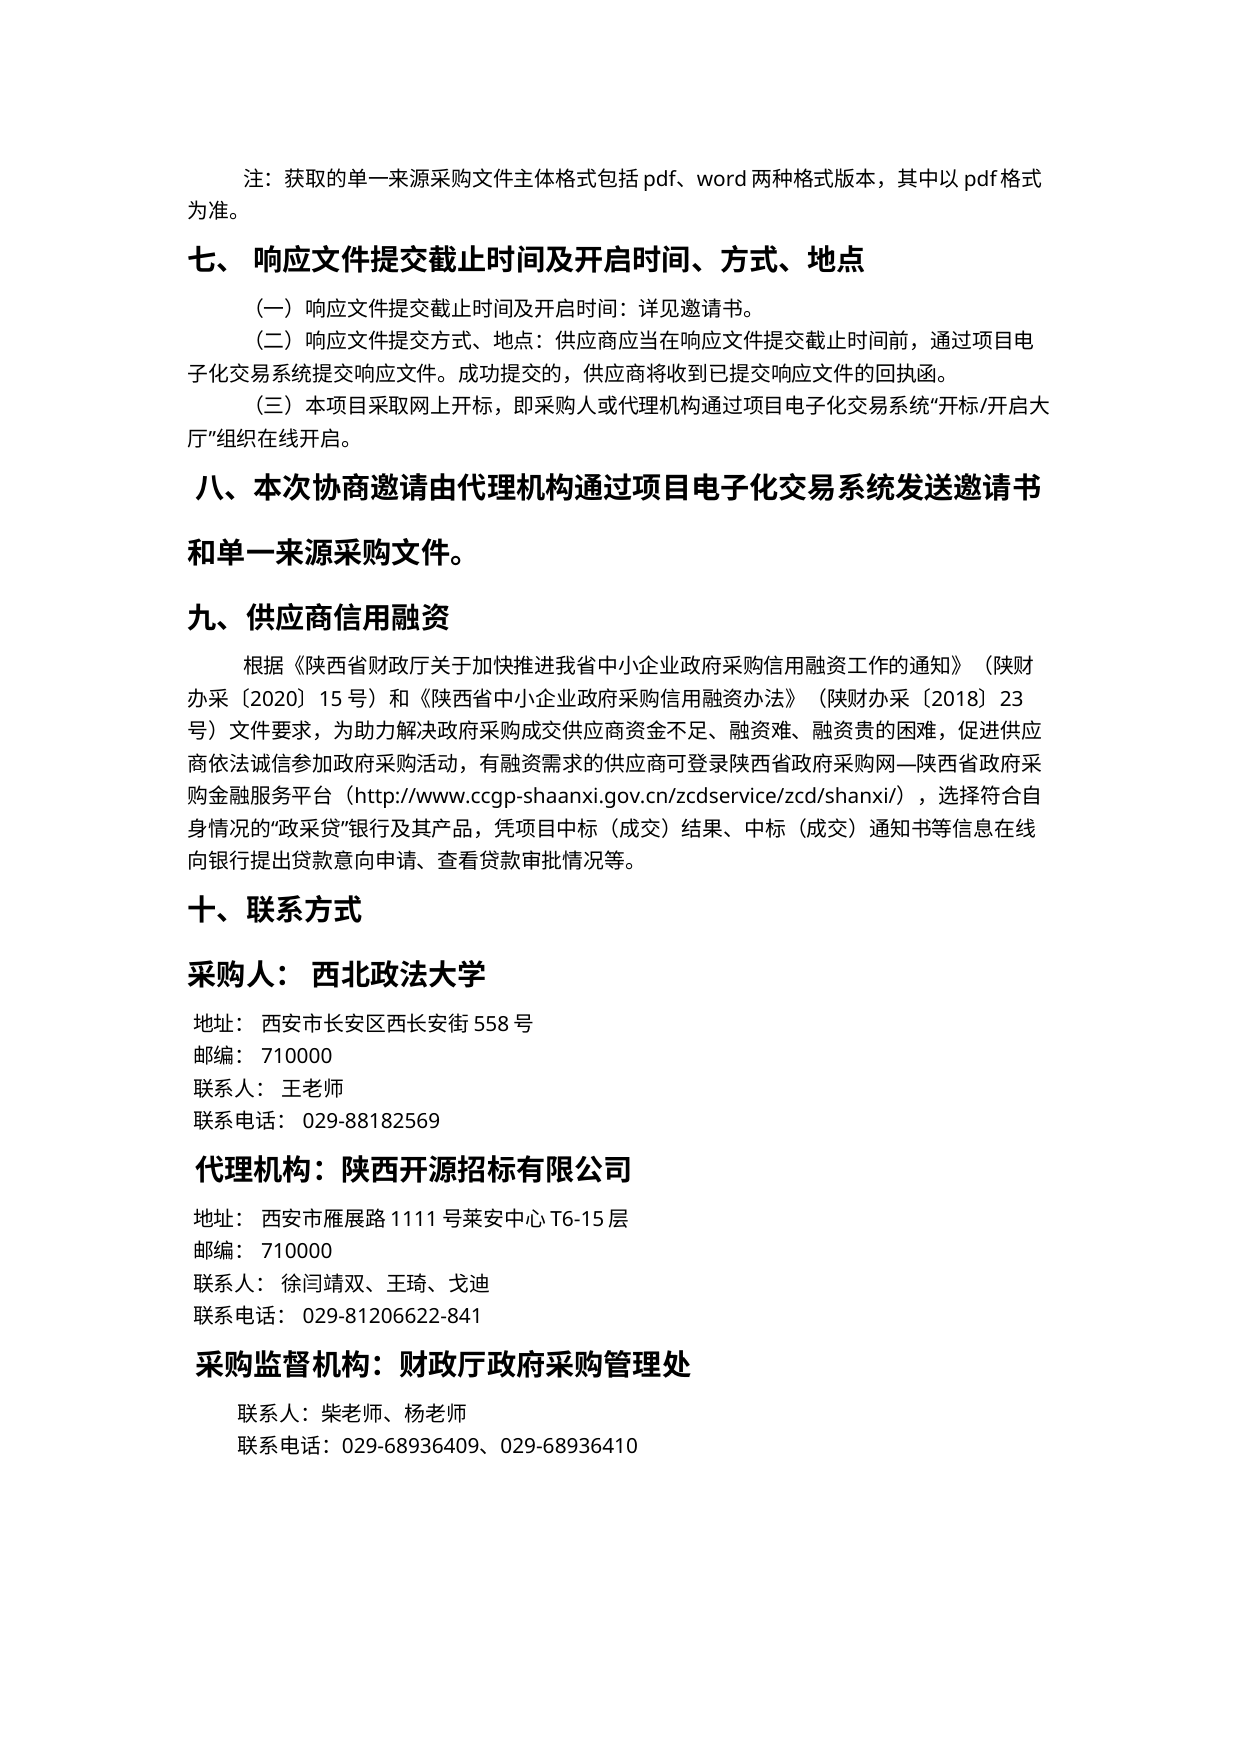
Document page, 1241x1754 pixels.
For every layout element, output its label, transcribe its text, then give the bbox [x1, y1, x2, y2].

text 代理机构：陕西开源招标有限公司 [187, 1137, 1053, 1202]
text 邮编： 710000 [187, 1234, 1053, 1267]
text 采购监督机构：财政厅政府采购管理处 [187, 1332, 1053, 1397]
text 地址： 西安市长安区西长安街558号 [187, 1007, 1053, 1039]
text 十、联系方式 [187, 877, 1053, 942]
text 联系人： 徐闫靖双、王琦、戈迪 [187, 1267, 1053, 1299]
text 注：获取的单一来源采购文件主体格式包括pdf、word两种格式版本，其中以pdf格式为准。 [187, 162, 1053, 227]
text 采购人： 西北政法大学 [187, 942, 1053, 1007]
text 九、供应商信用融资 [187, 584, 1053, 649]
text 联系电话： 029-81206622-841 [187, 1299, 1053, 1332]
text 联系电话： 029-88182569 [187, 1104, 1053, 1137]
text 八、本次协商邀请由代理机构通过项目电子化交易系统发送邀请书和单一来源采购文件。 [187, 454, 1053, 584]
text 联系电话：029-68936409、029-68936410 [187, 1429, 1053, 1462]
text 根据《陕西省财政厅关于加快推进我省中小企业政府采购信用融资工作的通知》（陕财办采〔2020〕15 号）和《陕西省中小企业政府采购信用融资办法》（陕财办采〔2018〕23 号）文件要求，为助力解决政府采购成交供应商资金不足、融资难、融资贵的困难，促进供应商依法诚信参加政府采购活动，有融资需求的供应商可登录陕西省政府采购网—陕西省政府采购金融服务平台（http://www.ccgp-shaanxi.gov.cn/zcdservice/zcd/shanxi/），选择符合自身情况的“政采贷”银行及其产品，凭项目中标（成交）结果、中标（成交）通知书等信息在线向银行提出贷款意向申请、查看贷款审批情况等。 [187, 649, 1053, 877]
text 联系人：柴老师、杨老师 [187, 1397, 1053, 1429]
text （一）响应文件提交截止时间及开启时间：详见邀请书。 [187, 292, 1053, 324]
text 七、 响应文件提交截止时间及开启时间、方式、地点 [187, 227, 1053, 292]
text 邮编： 710000 [187, 1039, 1053, 1072]
text （二）响应文件提交方式、地点：供应商应当在响应文件提交截止时间前，通过项目电子化交易系统提交响应文件。成功提交的，供应商将收到已提交响应文件的回执函。 [187, 324, 1053, 389]
text （三）本项目采取网上开标，即采购人或代理机构通过项目电子化交易系统“开标/开启大厅”组织在线开启。 [187, 389, 1053, 454]
text 联系人： 王老师 [187, 1072, 1053, 1104]
text 地址： 西安市雁展路1111号莱安中心T6-15层 [187, 1202, 1053, 1234]
